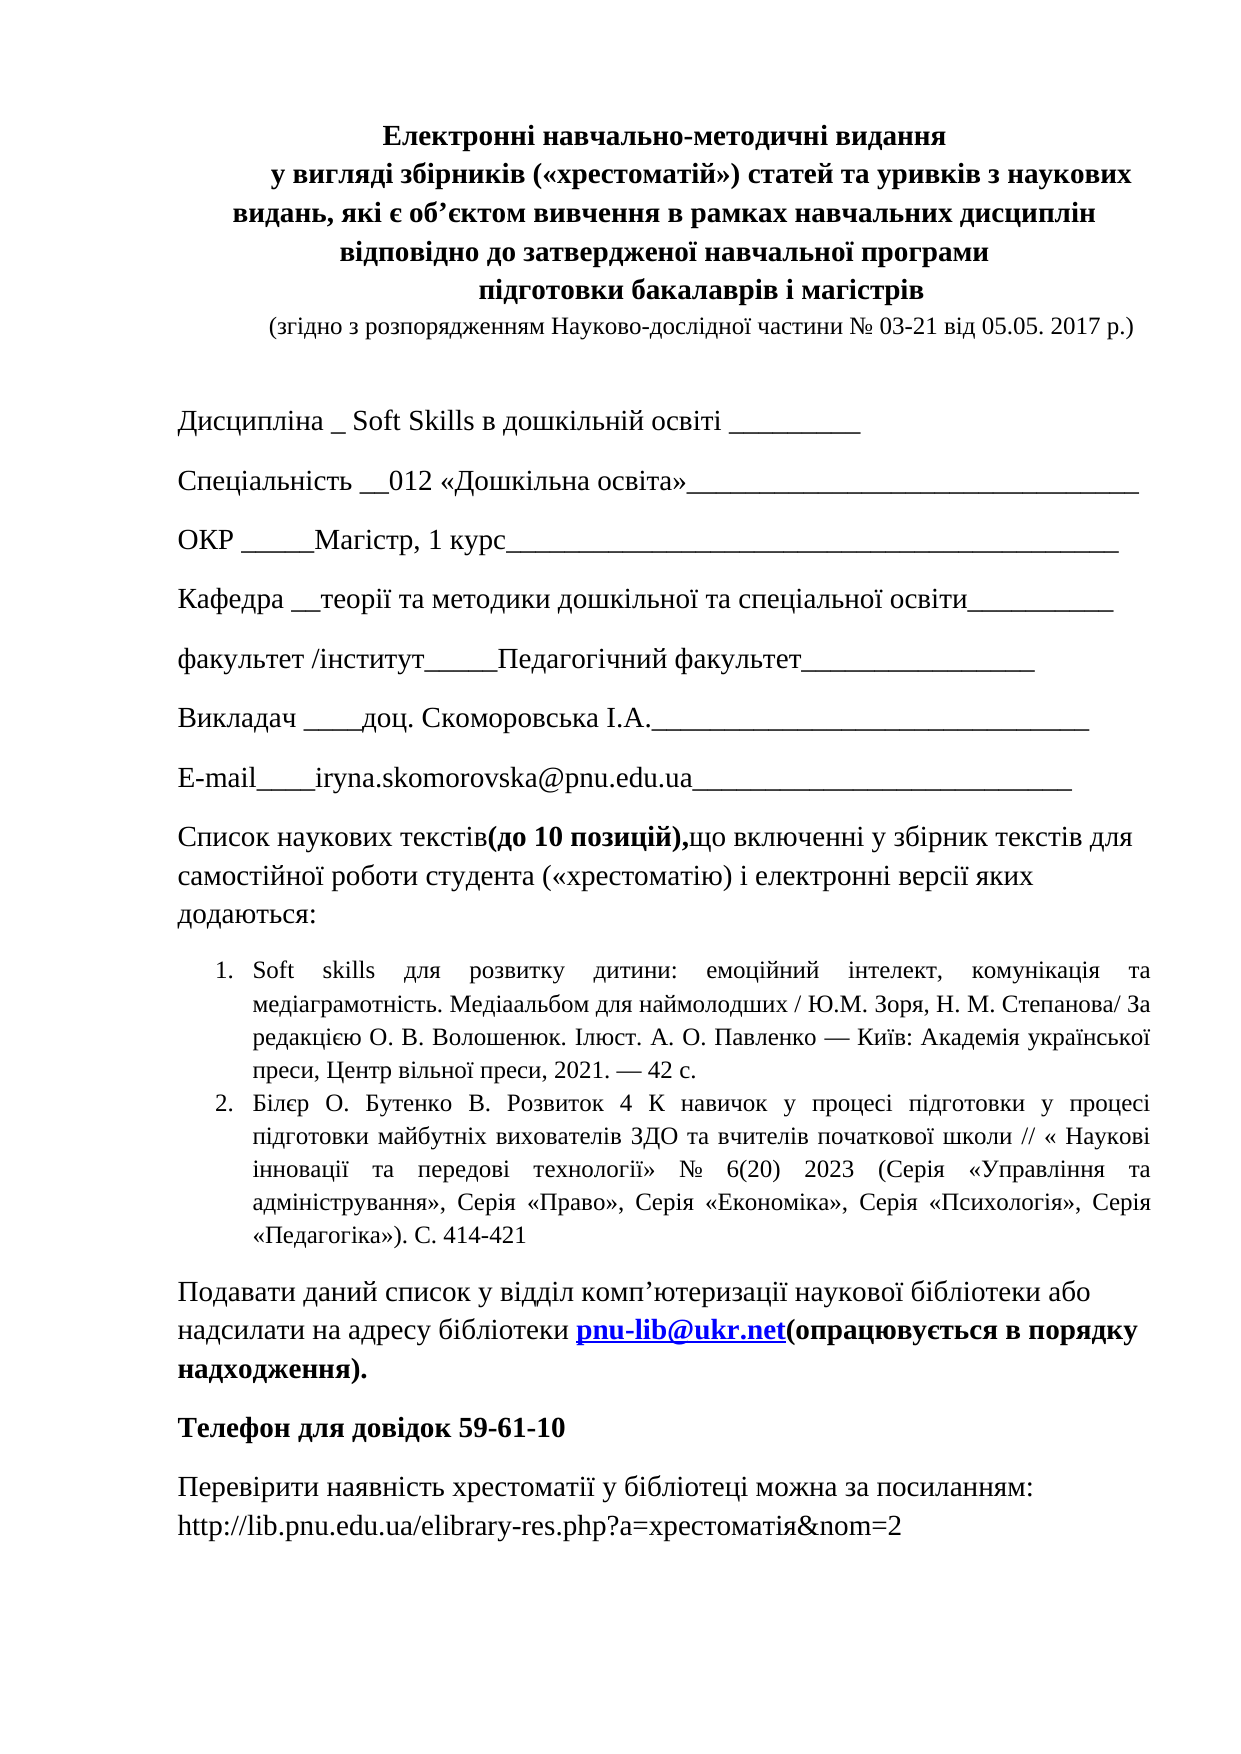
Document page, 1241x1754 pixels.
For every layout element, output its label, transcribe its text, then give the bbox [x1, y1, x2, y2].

text ОКР _____Магістр, 1 курс__________________________________________ [177, 522, 1152, 556]
text Подавати даний список у відділ комп’ютеризації наукової бібліотеки або надсилати на адресу бібліотеки pnu-lib@ukr.net(опрацювується в порядку надходження). [177, 1274, 1152, 1384]
text у вигляді збірників («хрестоматій») статей та уривків з наукових видань, які є об’єктом вивчення в рамках навчальних дисциплін відповідно до затвердженої навчальної програми [177, 157, 1152, 267]
text Кафедра __теорії та методики дошкільної та спеціальної освіти__________ [177, 582, 1152, 615]
text Перевірити наявність хрестоматії у бібліотеці можна за посиланням: http://lib.pnu.edu.ua/elibrary-res.php?a=хрестоматія&nom=2 [177, 1469, 1152, 1542]
text (згідно з розпорядженням Науково-дослідної частини № 03-21 від 05.05. 2017 р.) [177, 311, 1152, 339]
text Список наукових текстів(до 10 позицій),що включенні у збірник текстів для самостійної роботи студента («хрестоматію) і електронні версії яких додаються: [177, 819, 1152, 930]
text E-mail____iryna.skomorovska@pnu.edu.ua__________________________ [177, 760, 1152, 793]
text факультет /інститут_____Педагогічний факультет________________ [177, 641, 1152, 674]
list Soft skills для розвитку дитини: емоційний інтелект, комунікація та медіаграмотність. Медіаальбом для наймолодших / Ю.М. Зоря, Н. М. Степанова/ За редакцією О. В. Волошенюк. Ілюст. А. О. Павленко — Київ: Академія української преси, Центр вільної преси, 2021. — 42 с. [215, 956, 1152, 1083]
text Спеціальність __012 «Дошкільна освіта»_______________________________ [177, 463, 1152, 496]
text підготовки бакалаврів і магістрів [177, 272, 1152, 306]
list Білєр О. Бутенко В. Розвиток 4 К навичок у процесі підготовки у процесі підготовки майбутніх вихователів ЗДО та вчителів початкової школи // « Наукові інновації та передові технології» № 6(20) 2023 (Серія «Управління та адміністрування», Серія «Право», Серія «Економіка», Серія «Психологія», Серія «Педагогіка»). С. 414-421 [215, 1088, 1152, 1248]
text Телефон для довідок 59-61-10 [177, 1410, 1152, 1444]
text Дисципліна _ Soft Skills в дошкільній освіті _________ [177, 403, 1152, 437]
text Електронні навчально-методичні видання [177, 118, 1152, 152]
text Викладач ____доц. Скоморовська І.А.______________________________ [177, 700, 1152, 734]
